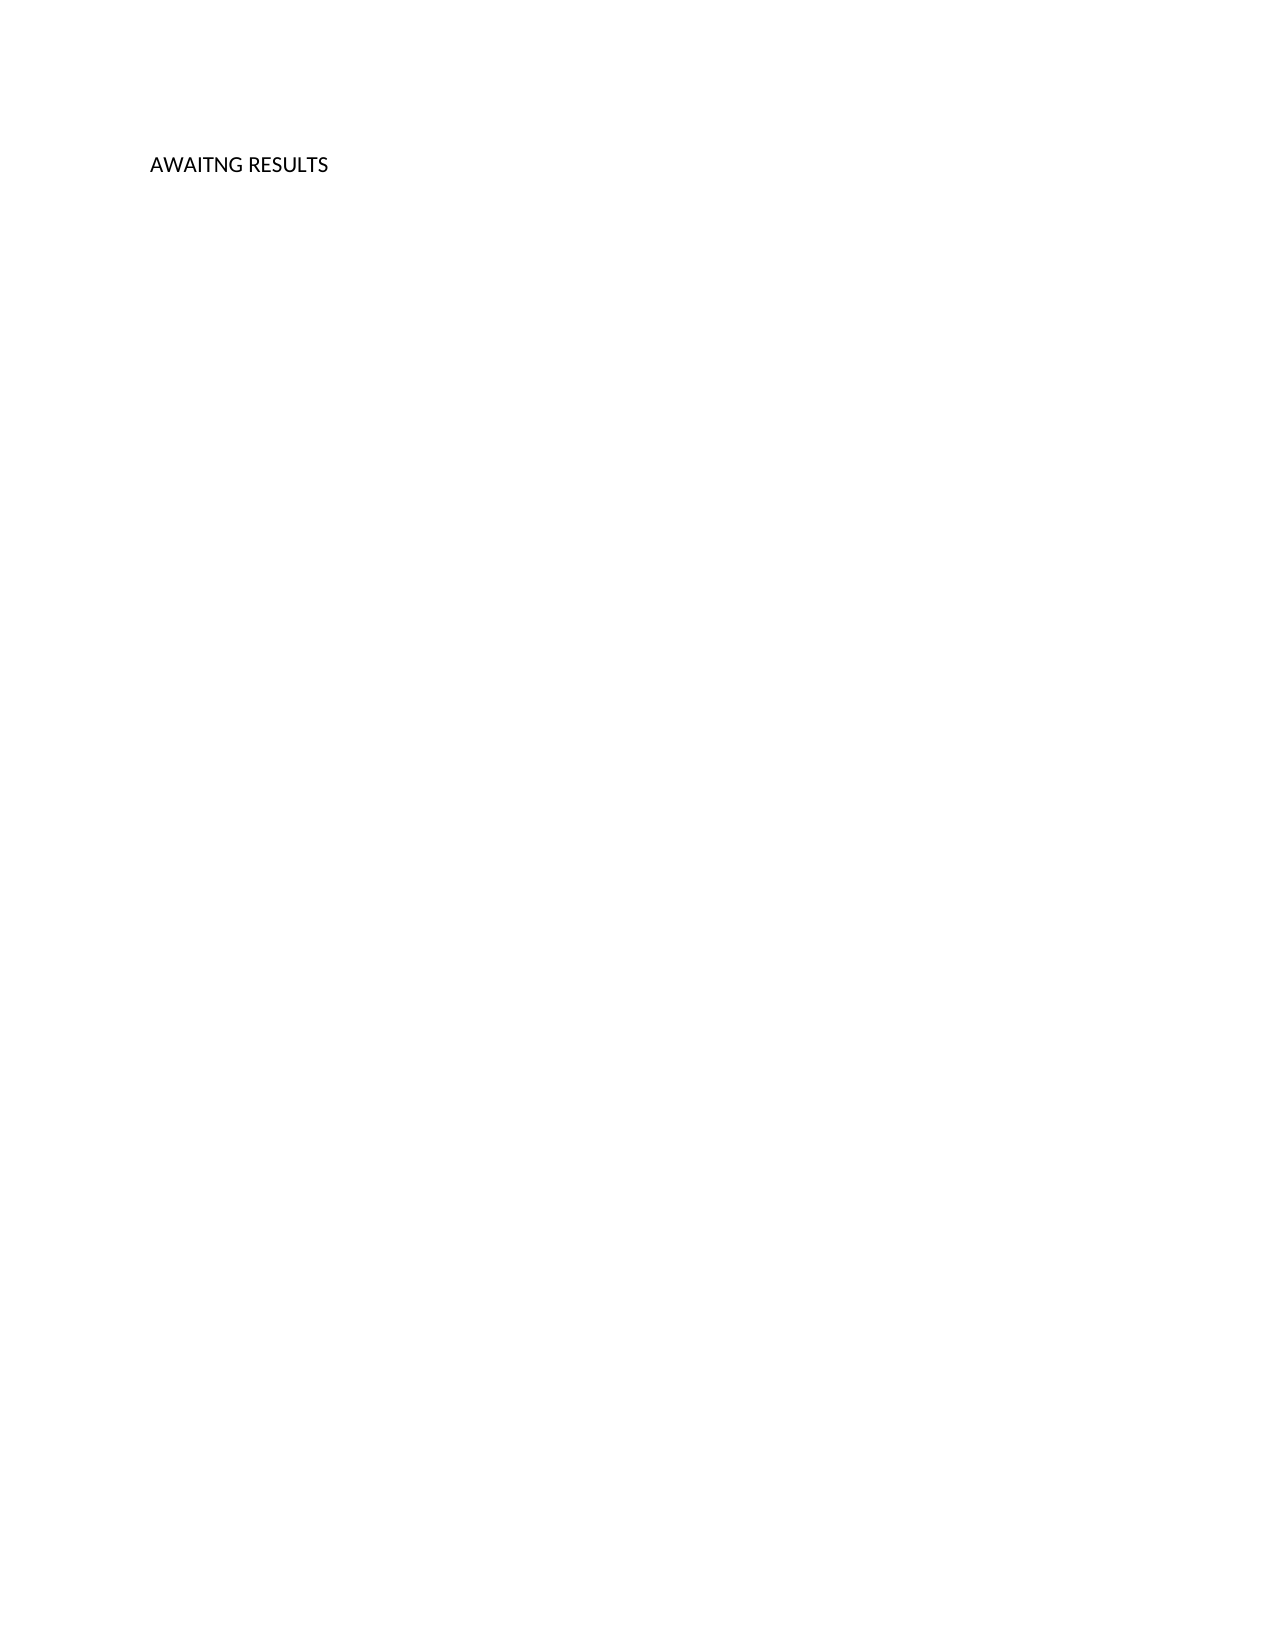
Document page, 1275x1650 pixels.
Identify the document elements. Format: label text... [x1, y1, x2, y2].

text AWAITNG RESULTS [150, 150, 1125, 178]
